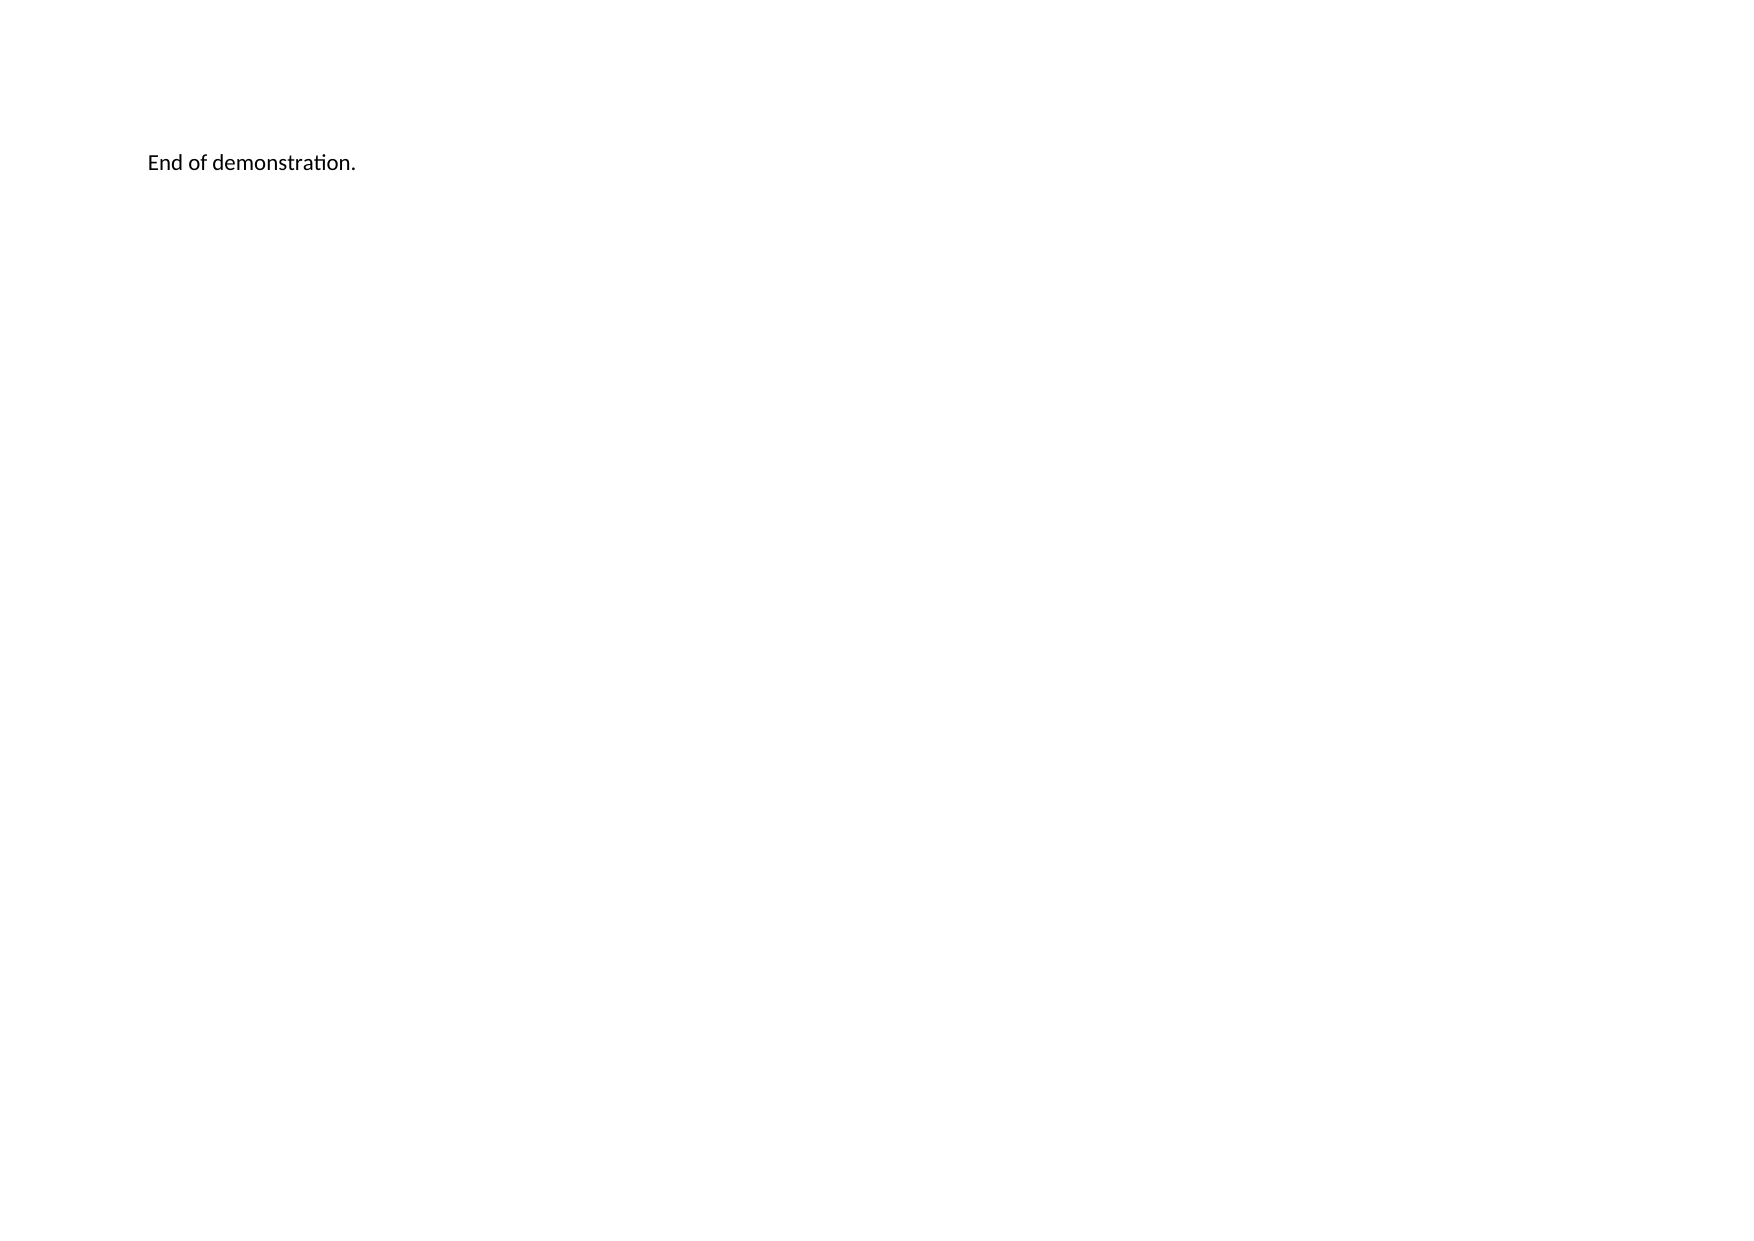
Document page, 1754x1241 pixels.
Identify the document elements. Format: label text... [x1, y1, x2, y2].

text End of demonstration. [148, 148, 1606, 176]
